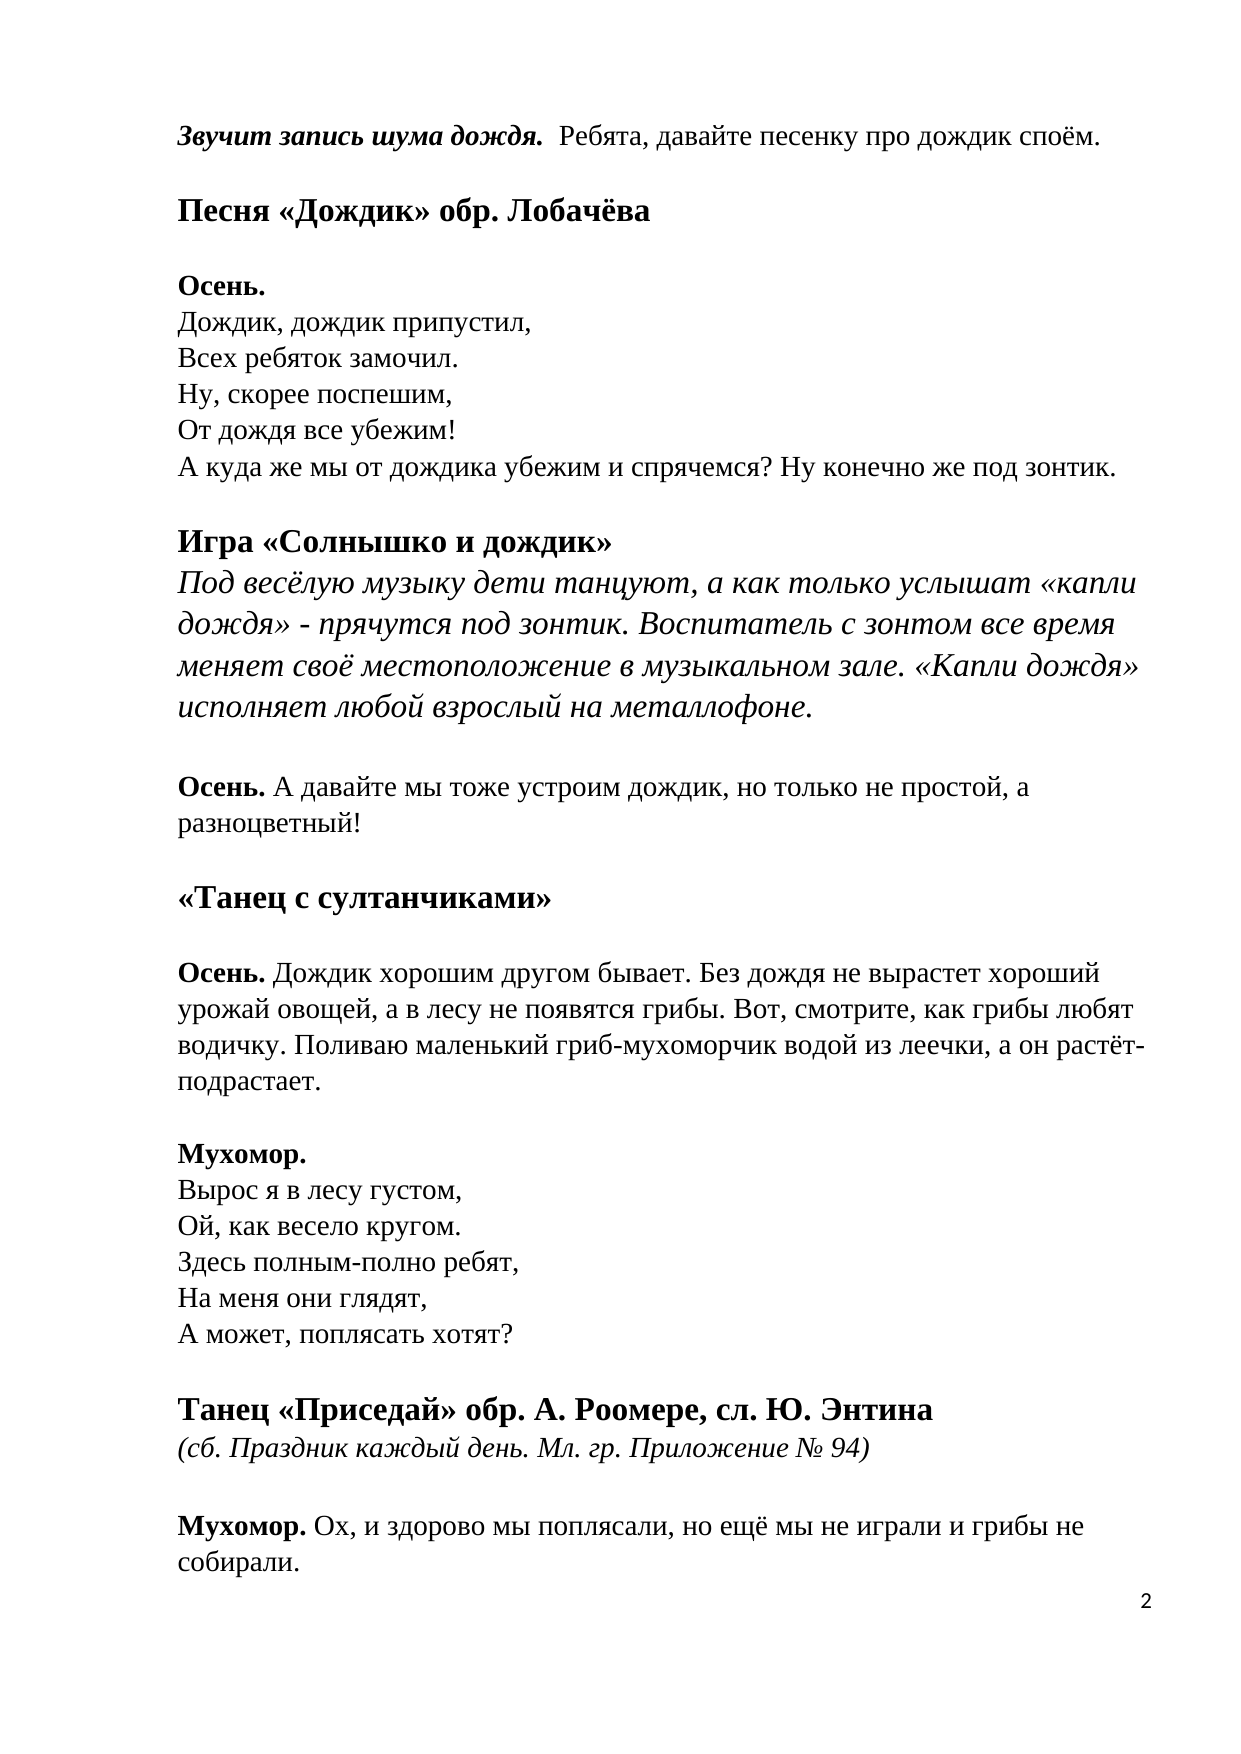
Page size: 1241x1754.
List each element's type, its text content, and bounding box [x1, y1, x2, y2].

text Танец «Приседай» обр. А. Роомере, сл. Ю. Энтина [177, 1389, 1152, 1427]
text Осень. А давайте мы тоже устроим дождик, но только не простой, а разноцветный! [177, 769, 1152, 839]
text Под весёлую музыку дети танцуют, а как только услышат «капли дождя» - прячутся под зонтик. Воспитатель с зонтом все время меняет своё местоположение в музыкальном зале. «Капли дождя» исполняет любой взрослый на металлофоне. [177, 562, 1152, 725]
text (сб. Праздник каждый день. Мл. гр. Приложение № 94) [177, 1430, 1152, 1464]
text Песня «Дождик» обр. Лобачёва [177, 190, 1152, 229]
text Звучит запись шума дождя. Ребята, давайте песенку про дождик споём. [177, 118, 1152, 152]
text Осень. Дождик хорошим другом бывает. Без дождя не вырастет хороший урожай овощей, а в лесу не появятся грибы. Вот, смотрите, как грибы любят водичку. Поливаю маленький гриб-мухоморчик водой из леечки, а он растёт-подрастает. [177, 955, 1152, 1097]
text Вырос я в лесу густом, [177, 1172, 1152, 1205]
text Дождик, дождик припустил, [177, 304, 1152, 338]
text Осень. [177, 268, 1152, 301]
text Ну, скорее поспешим, [177, 376, 1152, 410]
text Мухомор. Ох, и здорово мы поплясали, но ещё мы не играли и грибы не собирали. [177, 1508, 1152, 1577]
text «Танец с султанчиками» [177, 877, 1152, 916]
text От дождя все убежим! [177, 412, 1152, 446]
text Мухомор. [177, 1136, 1152, 1169]
text Здесь полным-полно ребят, [177, 1244, 1152, 1278]
text Игра «Солнышко и дождик» [177, 521, 1152, 559]
text На меня они глядят, [177, 1280, 1152, 1314]
text Всех ребяток замочил. [177, 340, 1152, 374]
text А может, поплясать хотят? [177, 1316, 1152, 1350]
text Ой, как весело кругом. [177, 1208, 1152, 1242]
text А куда же мы от дождика убежим и спрячемся? Ну конечно же под зонтик. [177, 449, 1152, 482]
